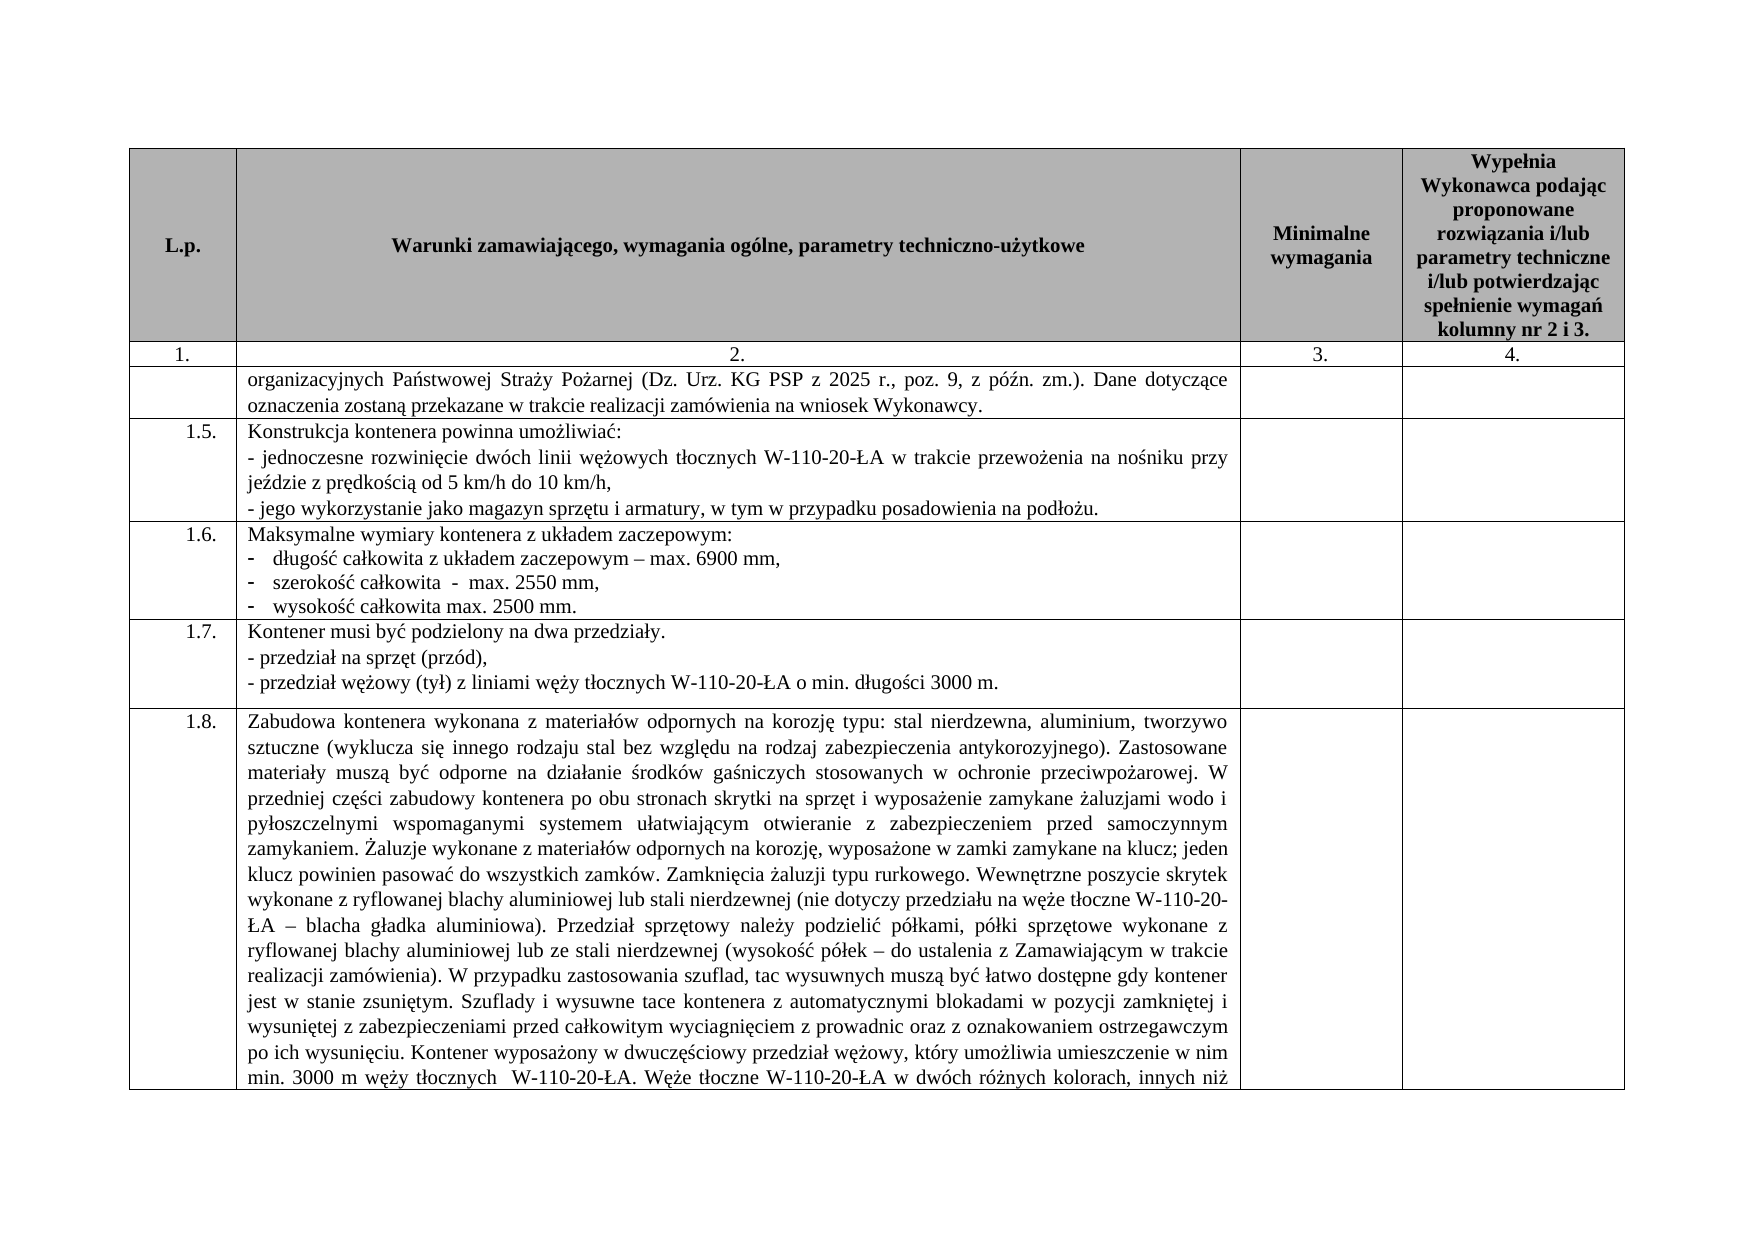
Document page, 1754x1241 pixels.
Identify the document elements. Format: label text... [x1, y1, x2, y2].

table_header Wypełnia Wykonawca podając proponowane rozwiązania i/lub parametry techniczne i/lub potwierdzając spełnienie wymagań kolumny nr 2 i 3. [1403, 149, 1624, 341]
table_cell [130, 709, 236, 1089]
table_header Warunki zamawiającego, wymagania ogólne, parametry techniczno-użytkowe [237, 149, 1240, 341]
table_cell [1241, 709, 1402, 1089]
table_cell Konstrukcja kontenera powinna umożliwiać: - jednoczesne rozwinięcie dwóch linii wężowych tłocznych W-110-20-ŁA w trakcie przewożenia na nośniku przy jeździe z prędkością od 5 km/h do 10 km/h, - jego wykorzystanie jako magazyn sprzętu i armatury, w tym w przypadku posadowienia na podłożu. [237, 419, 1240, 521]
table_cell [1403, 620, 1624, 708]
table_cell [130, 367, 236, 418]
table_cell [1241, 419, 1402, 521]
table_cell [1403, 367, 1624, 418]
table_cell [1403, 709, 1624, 1089]
table_cell [1403, 342, 1624, 366]
table_cell [1241, 522, 1402, 618]
table_cell [1241, 620, 1402, 708]
table_cell [1241, 367, 1402, 418]
table_cell Kontener musi być podzielony na dwa przedziały. - przedział na sprzęt (przód), - przedział wężowy (tył) z liniami węży tłocznych W-110-20-ŁA o min. długości 3000 m. [237, 620, 1240, 708]
table_cell [130, 342, 236, 366]
table_cell Maksymalne wymiary kontenera z układem zaczepowym: długość całkowita z układem zaczepowym – max. 6900 mm, szerokość całkowita - max. 2550 mm, wysokość całkowita max. 2500 mm. [237, 522, 1240, 618]
table_cell [1403, 419, 1624, 521]
table_cell [237, 342, 1240, 366]
table_cell [130, 522, 236, 618]
table_cell [130, 620, 236, 708]
table_cell [130, 419, 236, 521]
table_cell [1403, 522, 1624, 618]
table_cell [1241, 342, 1402, 366]
table_header Minimalne wymagania [1241, 149, 1402, 341]
table_header L.p. [130, 149, 236, 341]
